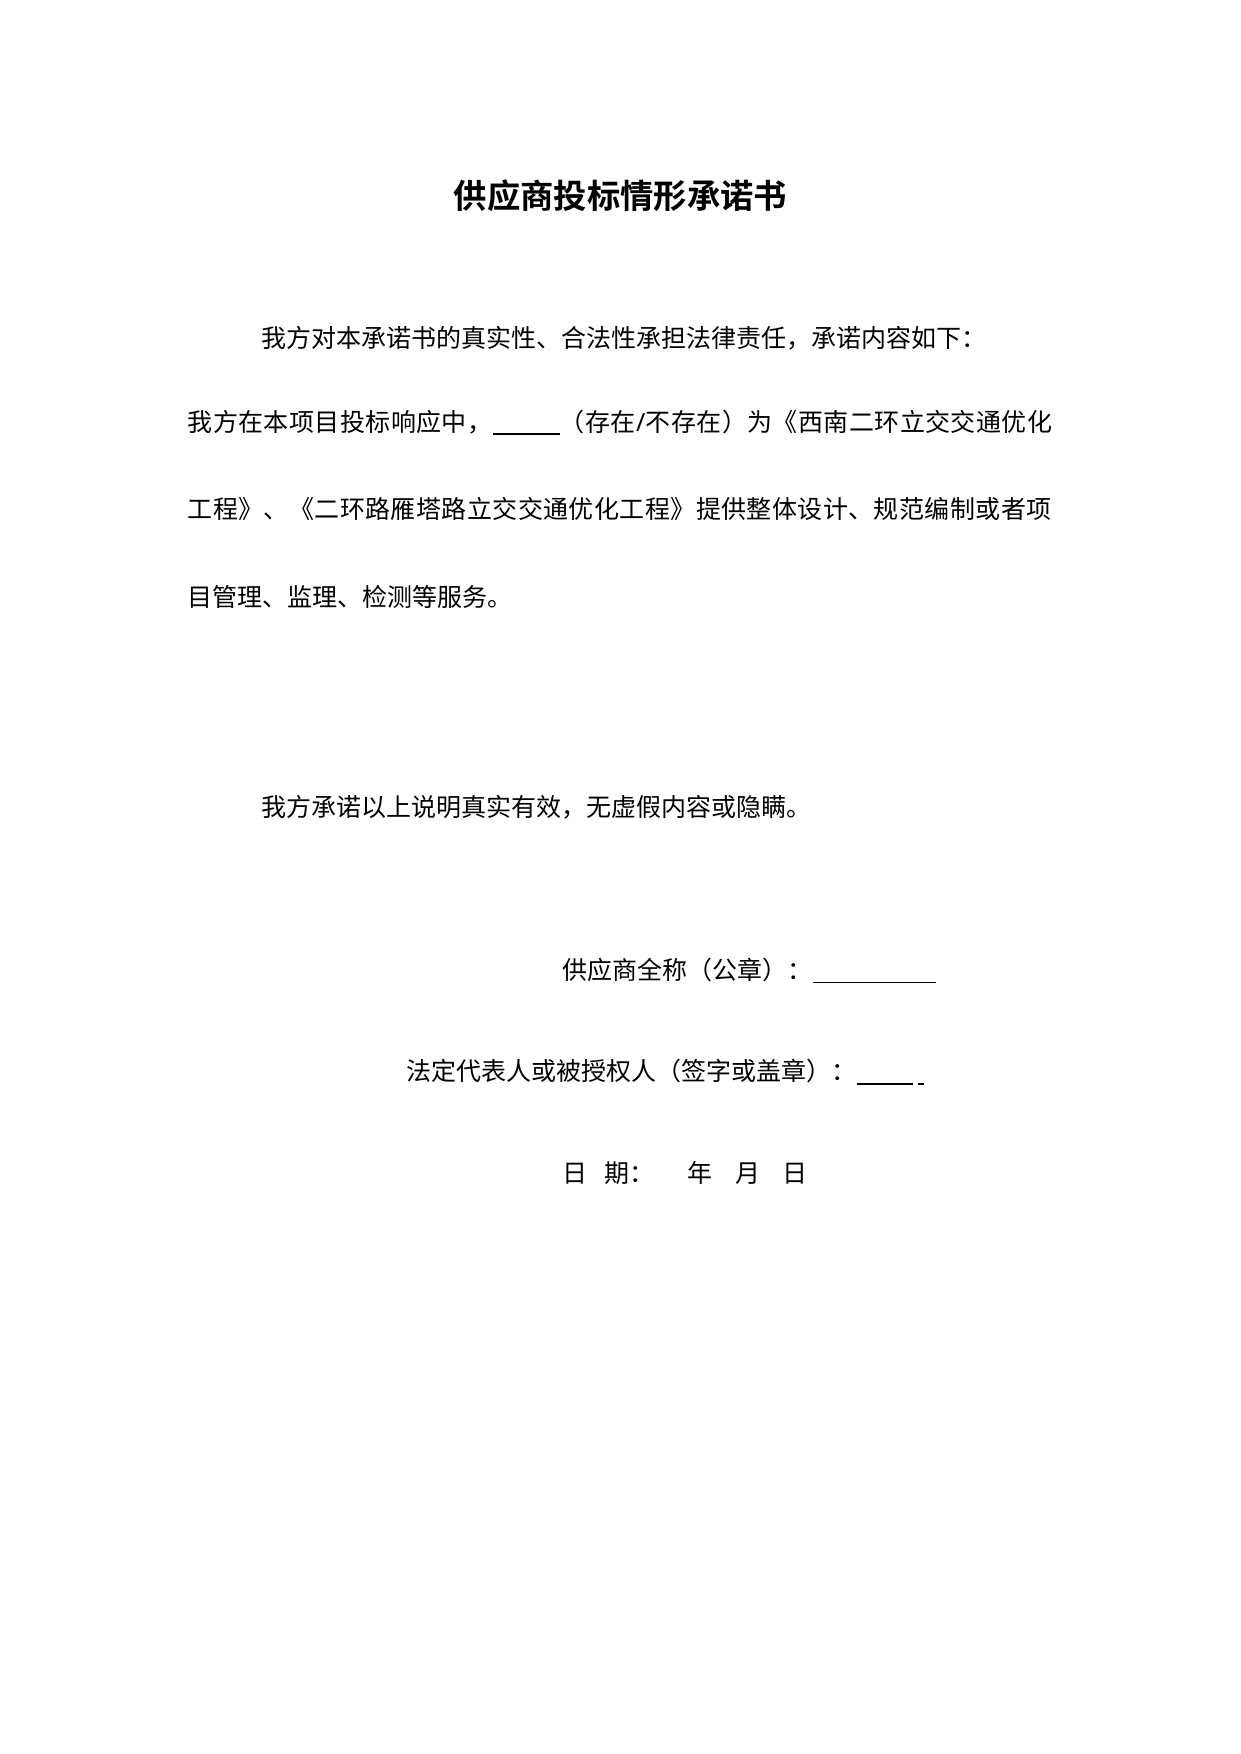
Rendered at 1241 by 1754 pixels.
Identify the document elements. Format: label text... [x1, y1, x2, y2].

text 法定代表人或被授权人（签字或盖章）： [187, 1037, 1053, 1102]
text 我方在本项目投标响应中， （存在/不存在）为《西南二环立交交通优化工程》、《二环路雁塔路立交交通优化工程》提供整体设计、规范编制或者项目管理、监理、检测等服务。 [187, 388, 1053, 628]
text 日 期： 年 月 日 [187, 1139, 1053, 1204]
text 我方承诺以上说明真实有效，无虚假内容或隐瞒。 [187, 775, 1038, 827]
text 供应商全称（公章）： [187, 936, 1053, 1001]
text 供应商投标情形承诺书 [187, 162, 1053, 227]
text 我方对本承诺书的真实性、合法性承担法律责任，承诺内容如下： [187, 304, 1053, 369]
